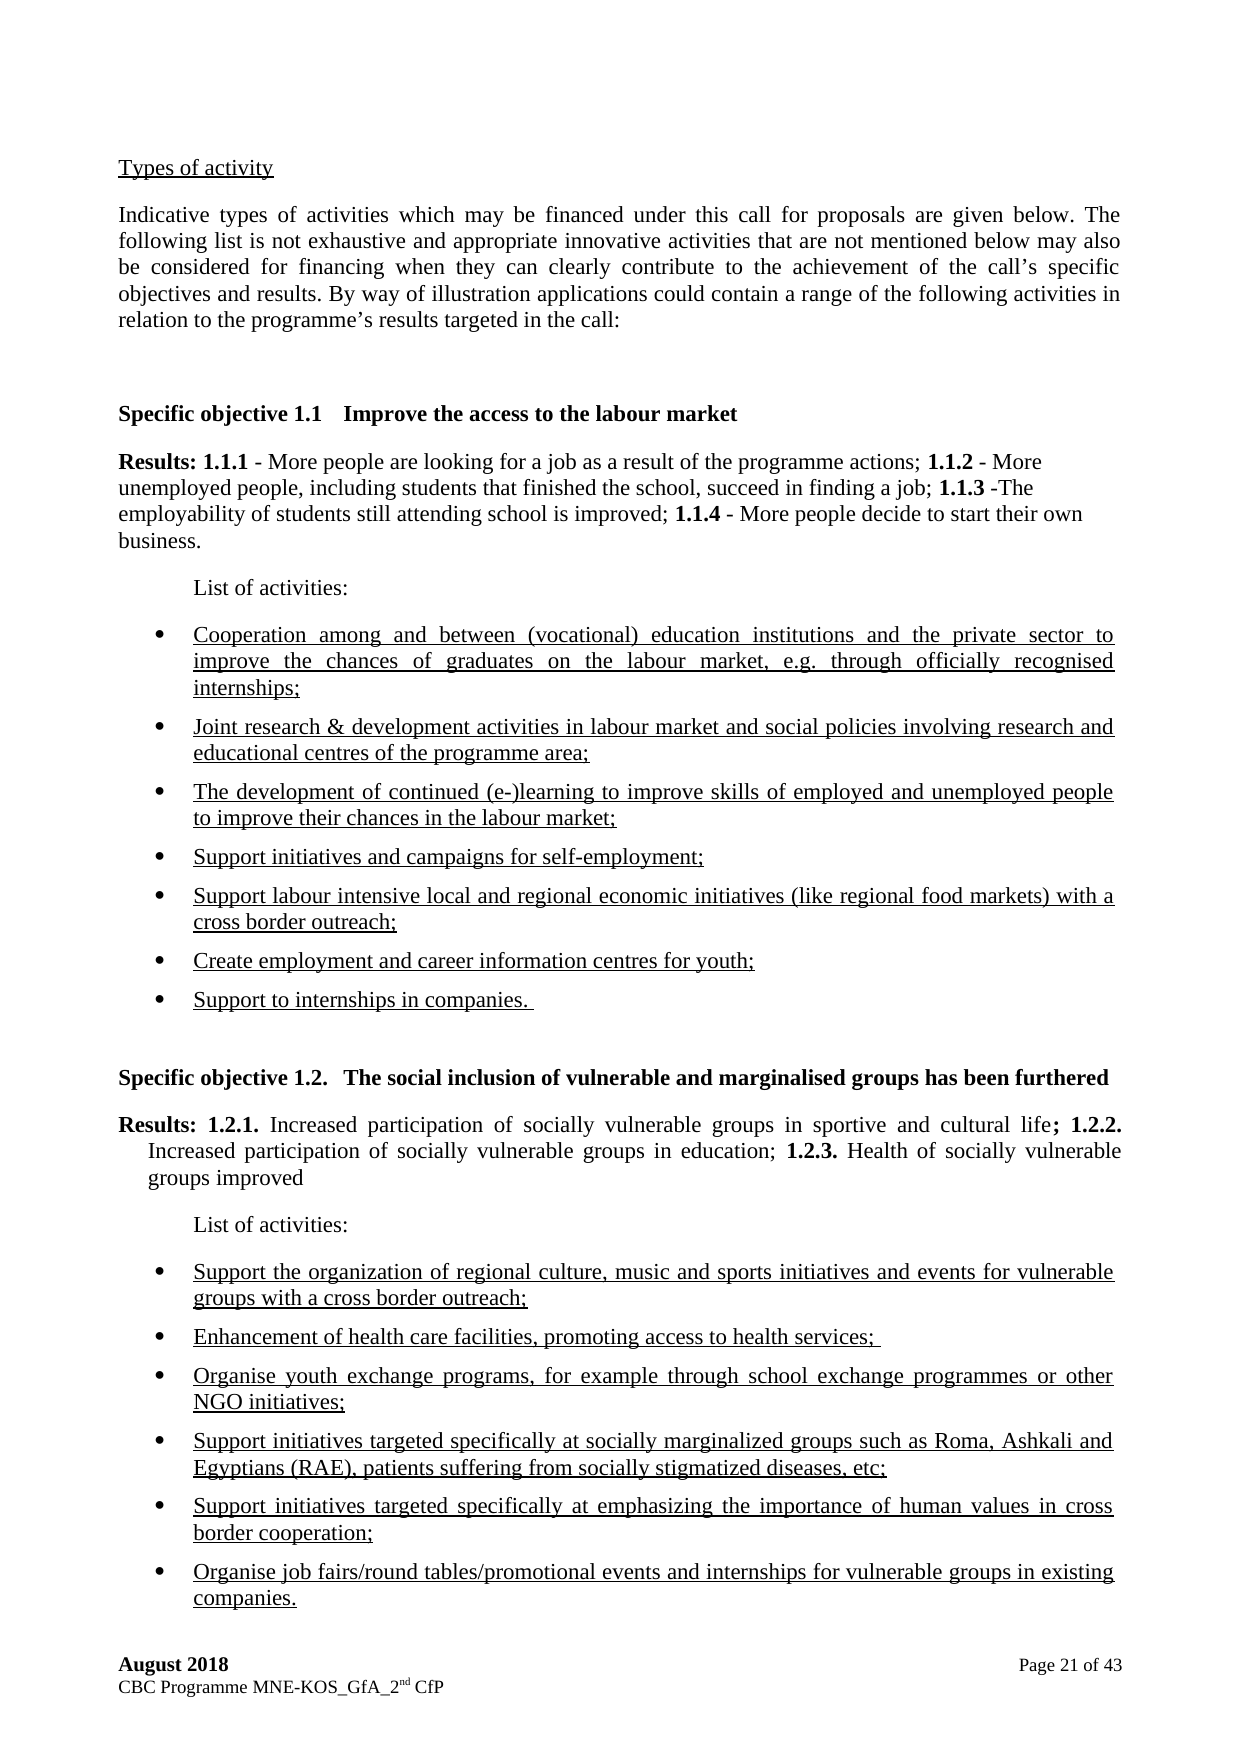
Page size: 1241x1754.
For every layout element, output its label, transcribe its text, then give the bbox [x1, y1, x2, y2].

text Results: 1.1.1 - More people are looking for a job as a result of the programme actions; 1.1.2 - More unemployed people, including students that finished the school, succeed in finding a job; 1.1.3 -The employability of students still attending school is improved; 1.1.4 - More people decide to start their own business. [118, 448, 1122, 553]
text List of activities: [193, 574, 1122, 600]
list Support to internships in companies. [156, 986, 1115, 1012]
text Types of activity [118, 153, 1122, 180]
list Support initiatives targeted specifically at emphasizing the importance of human values in cross border cooperation; [156, 1492, 1115, 1545]
list Support labour intensive local and regional economic initiatives (like regional food markets) with a cross border outreach; [156, 882, 1115, 935]
list Specific objective 1.2. The social inclusion of vulnerable and marginalised groups has been furthered [118, 1064, 1122, 1090]
list Results: 1.2.1. Increased participation of socially vulnerable groups in sportive and cultural life; 1.2.2. Increased participation of socially vulnerable groups in education; 1.2.3. Health of socially vulnerable groups improved [118, 1111, 1122, 1190]
list List of activities: [193, 1211, 1122, 1237]
list Support initiatives targeted specifically at socially marginalized groups such as Roma, Ashkali and Egyptians (RAE), patients suffering from socially stigmatized diseases, etc; [156, 1427, 1115, 1480]
list Support the organization of regional culture, music and sports initiatives and events for vulnerable groups with a cross border outreach; [156, 1258, 1115, 1311]
list Organise youth exchange programs, for example through school exchange programmes or other NGO initiatives; [156, 1362, 1115, 1415]
text Indicative types of activities which may be financed under this call for proposals are given below. The following list is not exhaustive and appropriate innovative activities that are not mentioned below may also be considered for financing when they can clearly contribute to the achievement of the call’s specific objectives and results. By way of illustration applications could contain a range of the following activities in relation to the programme’s results targeted in the call: [118, 201, 1122, 332]
list Enhancement of health care facilities, promoting access to health services; [156, 1323, 1115, 1349]
list Cooperation among and between (vocational) education institutions and the private sector to improve the chances of graduates on the labour market, e.g. through officially recognised internships; [156, 621, 1115, 700]
text Specific objective 1.1 Improve the access to the labour market [118, 401, 1122, 427]
list The development of continued (e-)learning to improve skills of employed and unemployed people to improve their chances in the labour market; [156, 778, 1115, 831]
list Support initiatives and campaigns for self-employment; [156, 843, 1115, 869]
list Joint research & development activities in labour market and social policies involving research and educational centres of the programme area; [156, 713, 1115, 765]
list Organise job fairs/round tables/promotional events and internships for vulnerable groups in existing companies. [156, 1558, 1115, 1610]
list Create employment and career information centres for youth; [156, 947, 1115, 973]
